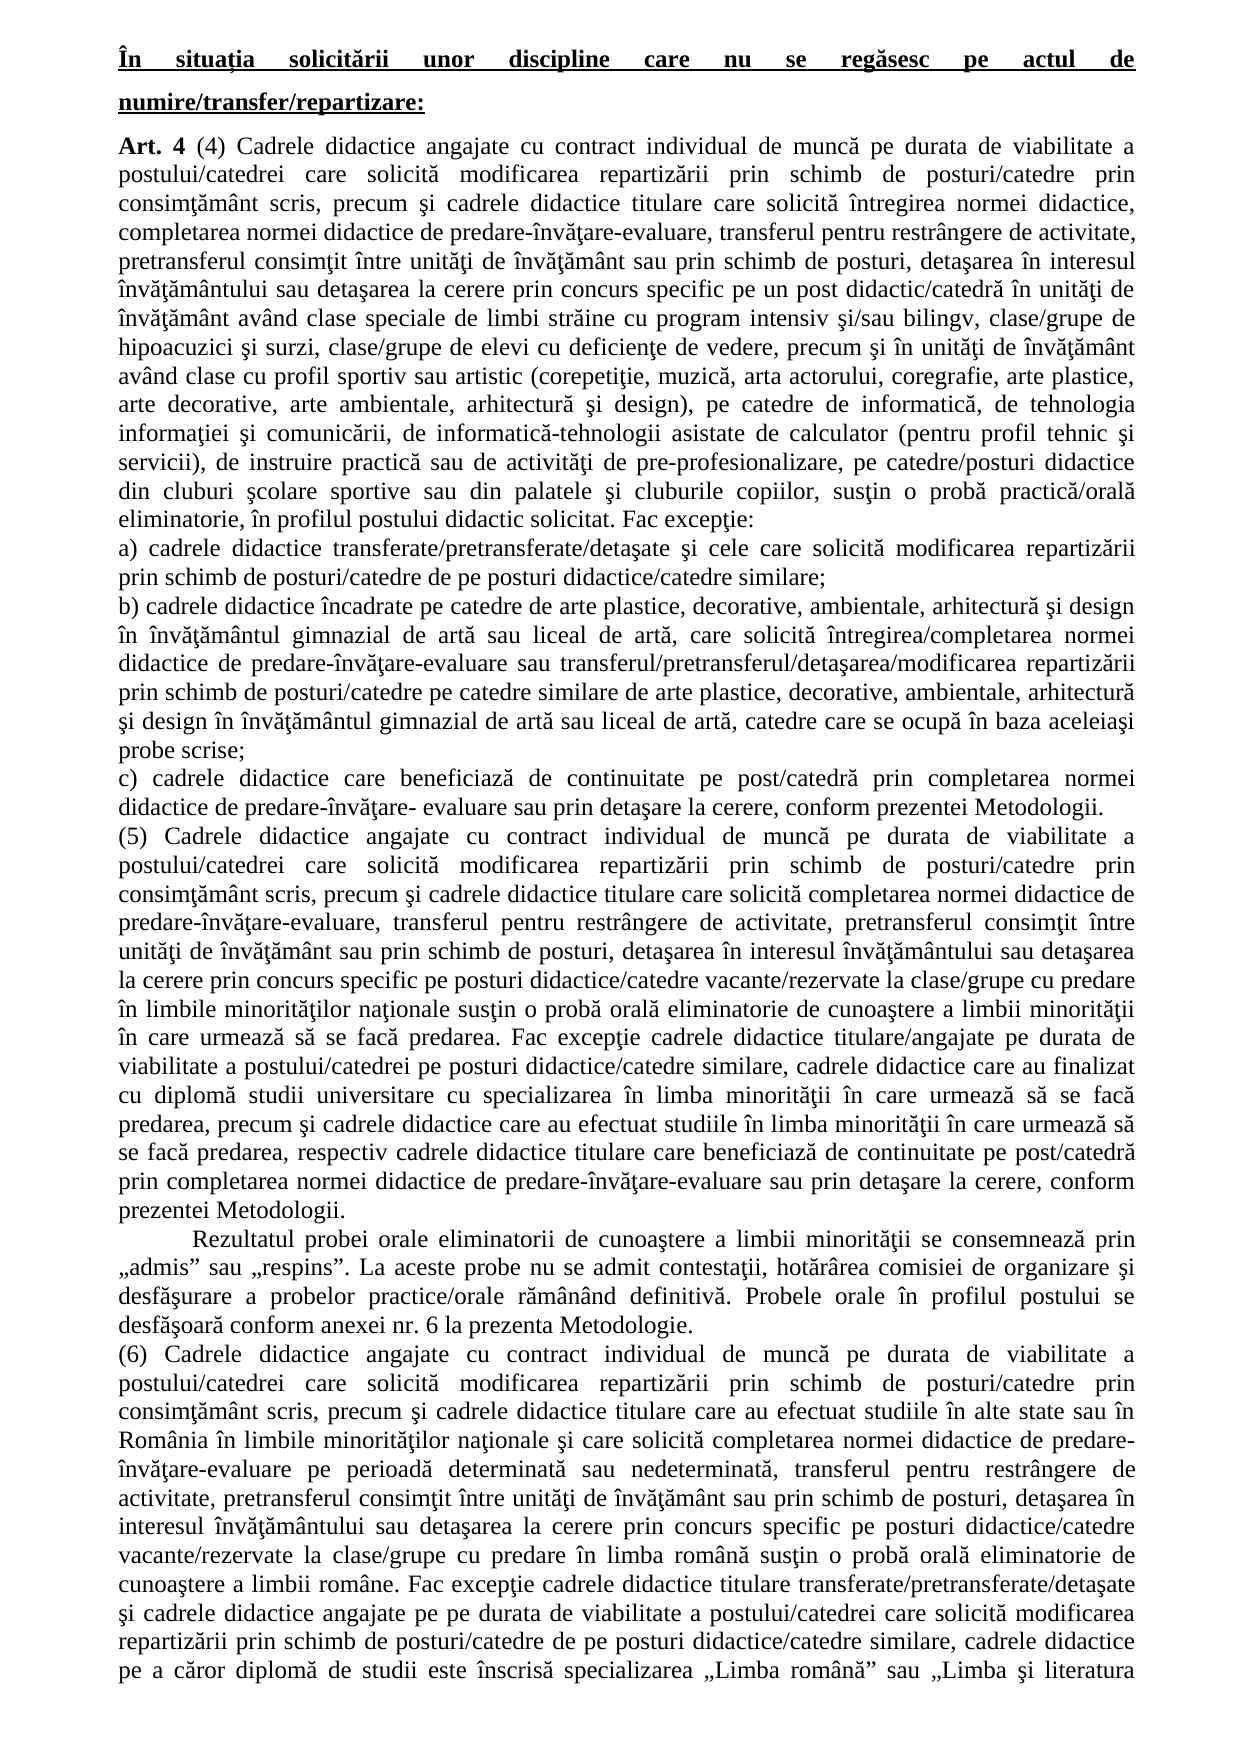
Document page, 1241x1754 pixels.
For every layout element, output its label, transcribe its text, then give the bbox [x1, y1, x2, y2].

text a) cadrele didactice transferate/pretransferate/detaşate şi cele care solicită modificarea repartizării prin schimb de posturi/catedre de pe posturi didactice/catedre similare; [118, 533, 1136, 591]
text În situația solicitării unor discipline care nu se regăsesc pe actul de numire/transfer/repartizare: [118, 71, 1136, 116]
text În situația solicitării unor discipline care nu se regăsesc pe actul de numire/transfer/repartizare: [118, 44, 1136, 69]
text Art. 4 (4) Cadrele didactice angajate cu contract individual de muncă pe durata de viabilitate a postului/catedrei care solicită modificarea repartizării prin schimb de posturi/catedre prin consimţământ scris, precum şi cadrele didactice titulare care solicită întregirea normei didactice, completarea normei didactice de predare-învăţare-evaluare, transferul pentru restrângere de activitate, pretransferul consimţit între unităţi de învăţământ sau prin schimb de posturi, detaşarea în interesul învăţământului sau detaşarea la cerere prin concurs specific pe un post didactic/catedră în unităţi de învăţământ având clase speciale de limbi străine cu program intensiv şi/sau bilingv, clase/grupe de hipoacuzici şi surzi, clase/grupe de elevi cu deficienţe de vedere, precum şi în unităţi de învăţământ având clase cu profil sportiv sau artistic (corepetiţie, muzică, arta actorului, coregrafie, arte plastice, arte decorative, arte ambientale, arhitectură şi design), pe catedre de informatică, de tehnologia informaţiei şi comunicării, de informatică-tehnologii asistate de calculator (pentru profil tehnic şi servicii), de instruire practică sau de activităţi de pre-profesionalizare, pe catedre/posturi didactice din cluburi şcolare sportive sau din palatele şi cluburile copiilor, susţin o probă practică/orală eliminatorie, în profilul postului didactic solicitat. Fac excepţie: [118, 131, 1136, 533]
text (5) Cadrele didactice angajate cu contract individual de muncă pe durata de viabilitate a postului/catedrei care solicită modificarea repartizării prin schimb de posturi/catedre prin consimţământ scris, precum şi cadrele didactice titulare care solicită completarea normei didactice de predare-învăţare-evaluare, transferul pentru restrângere de activitate, pretransferul consimţit între unităţi de învăţământ sau prin schimb de posturi, detaşarea în interesul învăţământului sau detaşarea la cerere prin concurs specific pe posturi didactice/catedre vacante/rezervate la clase/grupe cu predare în limbile minorităţilor naţionale susţin o probă orală eliminatorie de cunoaştere a limbii minorităţii în care urmează să se facă predarea. Fac excepţie cadrele didactice titulare/angajate pe durata de viabilitate a postului/catedrei pe posturi didactice/catedre similare, cadrele didactice care au finalizat cu diplomă studii universitare cu specializarea în limba minorităţii în care urmează să se facă predarea, precum şi cadrele didactice care au efectuat studiile în limba minorităţii în care urmează să se facă predarea, respectiv cadrele didactice titulare care beneficiază de continuitate pe post/catedră prin completarea normei didactice de predare-învăţare-evaluare sau prin detaşare la cerere, conform prezentei Metodologii. [118, 821, 1136, 1224]
text Rezultatul probei orale eliminatorii de cunoaştere a limbii minorităţii se consemnează prin „admis” sau „respins”. La aceste probe nu se admit contestaţii, hotărârea comisiei de organizare şi desfăşurare a probelor practice/orale rămânând definitivă. Probele orale în profilul postului se desfăşoară conform anexei nr. 6 la prezenta Metodologie. [118, 1224, 1136, 1339]
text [118, 1339, 1136, 1684]
text c) cadrele didactice care beneficiază de continuitate pe post/catedră prin completarea normei didactice de predare-învăţare- evaluare sau prin detaşare la cerere, conform prezentei Metodologii. [118, 763, 1136, 821]
text b) cadrele didactice încadrate pe catedre de arte plastice, decorative, ambientale, arhitectură şi design în învăţământul gimnazial de artă sau liceal de artă, care solicită întregirea/completarea normei didactice de predare-învăţare-evaluare sau transferul/pretransferul/detaşarea/modificarea repartizării prin schimb de posturi/catedre pe catedre similare de arte plastice, decorative, ambientale, arhitectură şi design în învăţământul gimnazial de artă sau liceal de artă, catedre care se ocupă în baza aceleiaşi probe scrise; [118, 591, 1136, 763]
